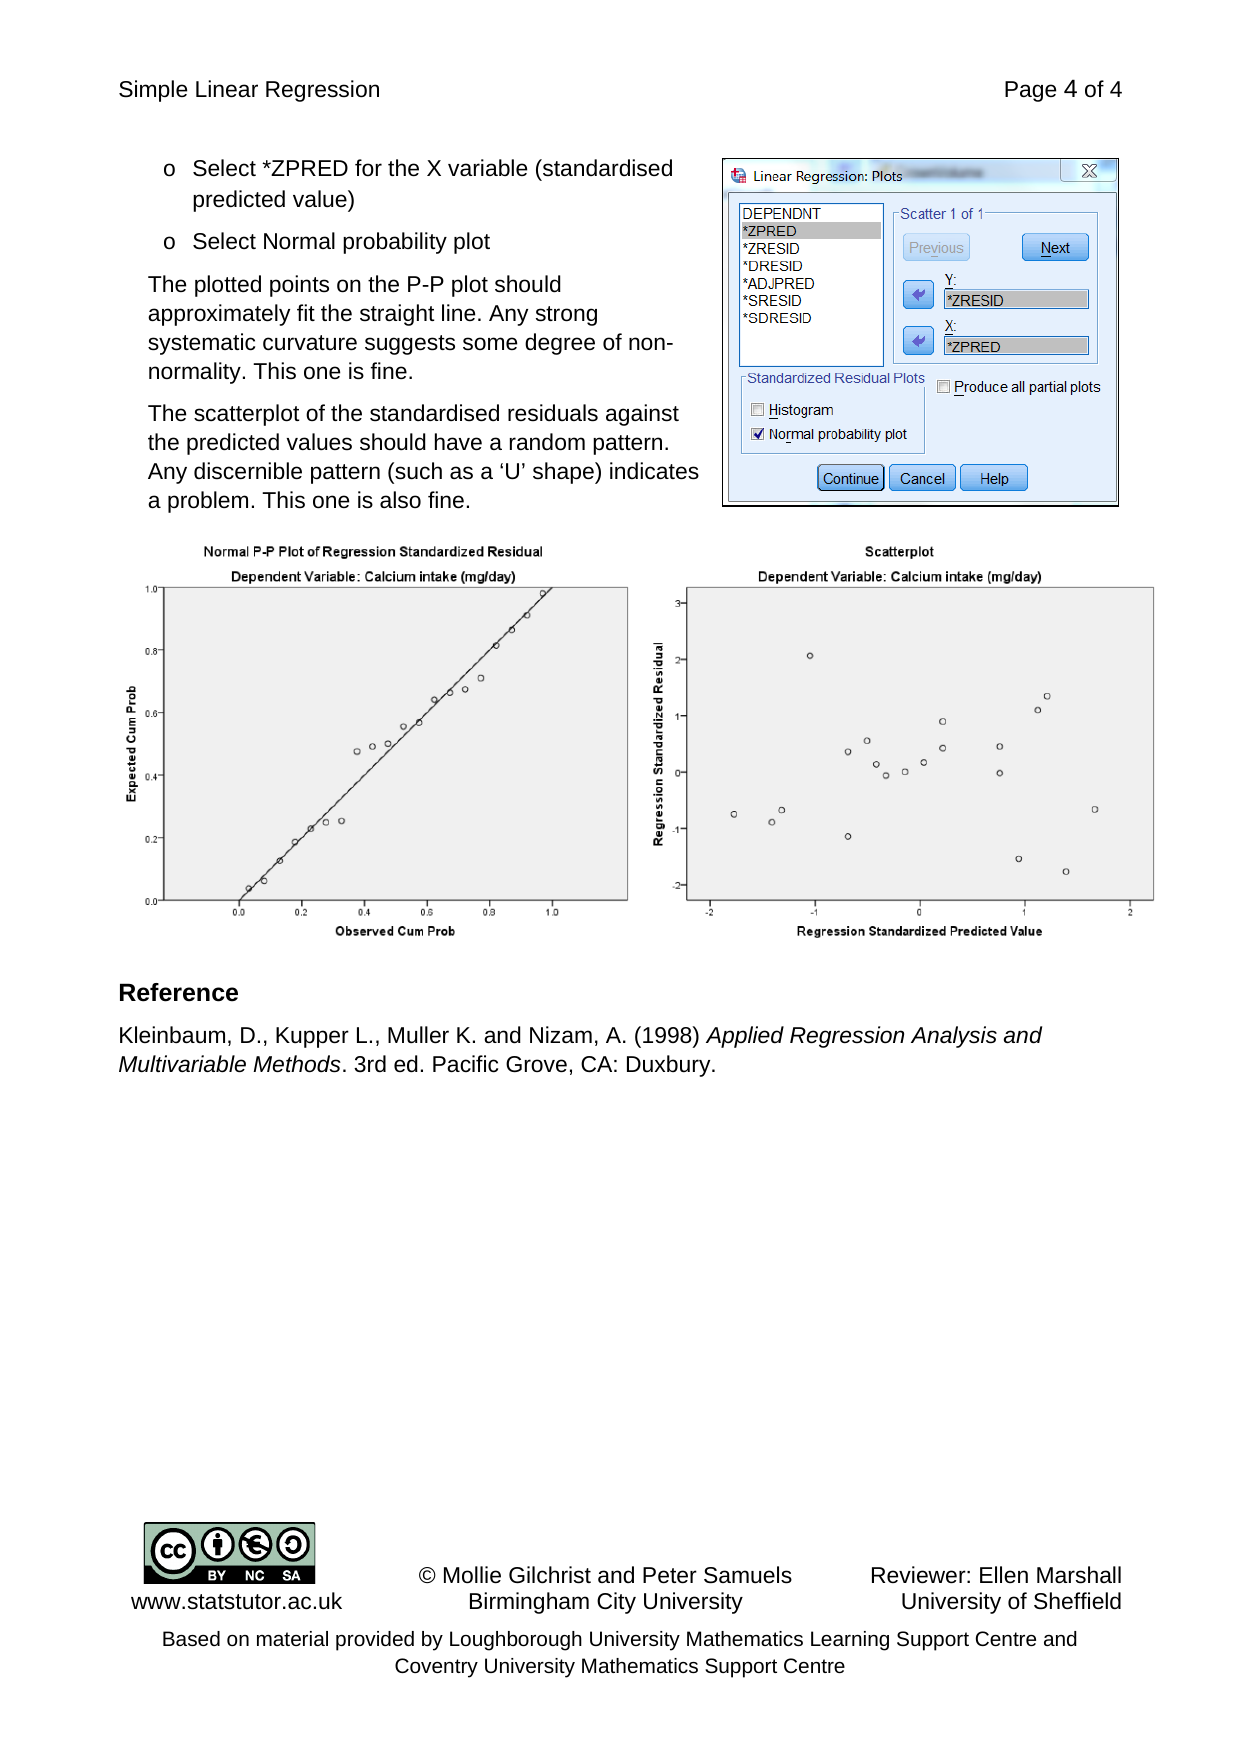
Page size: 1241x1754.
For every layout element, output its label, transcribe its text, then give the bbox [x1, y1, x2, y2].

text The plotted points on the P-P plot should approximately fit the straight line. Any strong systematic curvature suggests some degree of non-normality. This one is fine. [148, 271, 722, 384]
text The scatterplot of the standardised residuals against the predicted values should have a random pattern. Any discernible pattern (such as a ‘U’ shape) indicates a problem. This one is also fine. [148, 400, 1122, 513]
subtitle Reference [118, 978, 1122, 1007]
picture [638, 531, 1160, 950]
picture [112, 531, 634, 950]
list Select *ZPRED for the X variable (standardised predicted value) [162, 155, 1122, 213]
list Select Normal probability plot [162, 228, 722, 256]
text Kleinbaum, D., Kupper L., Muller K. and Nizam, A. (1998) Applied Regression Analysis and Multivariable Methods. 3rd ed. Pacific Grove, CA: Duxbury. [118, 1022, 1122, 1078]
picture [723, 159, 1118, 505]
